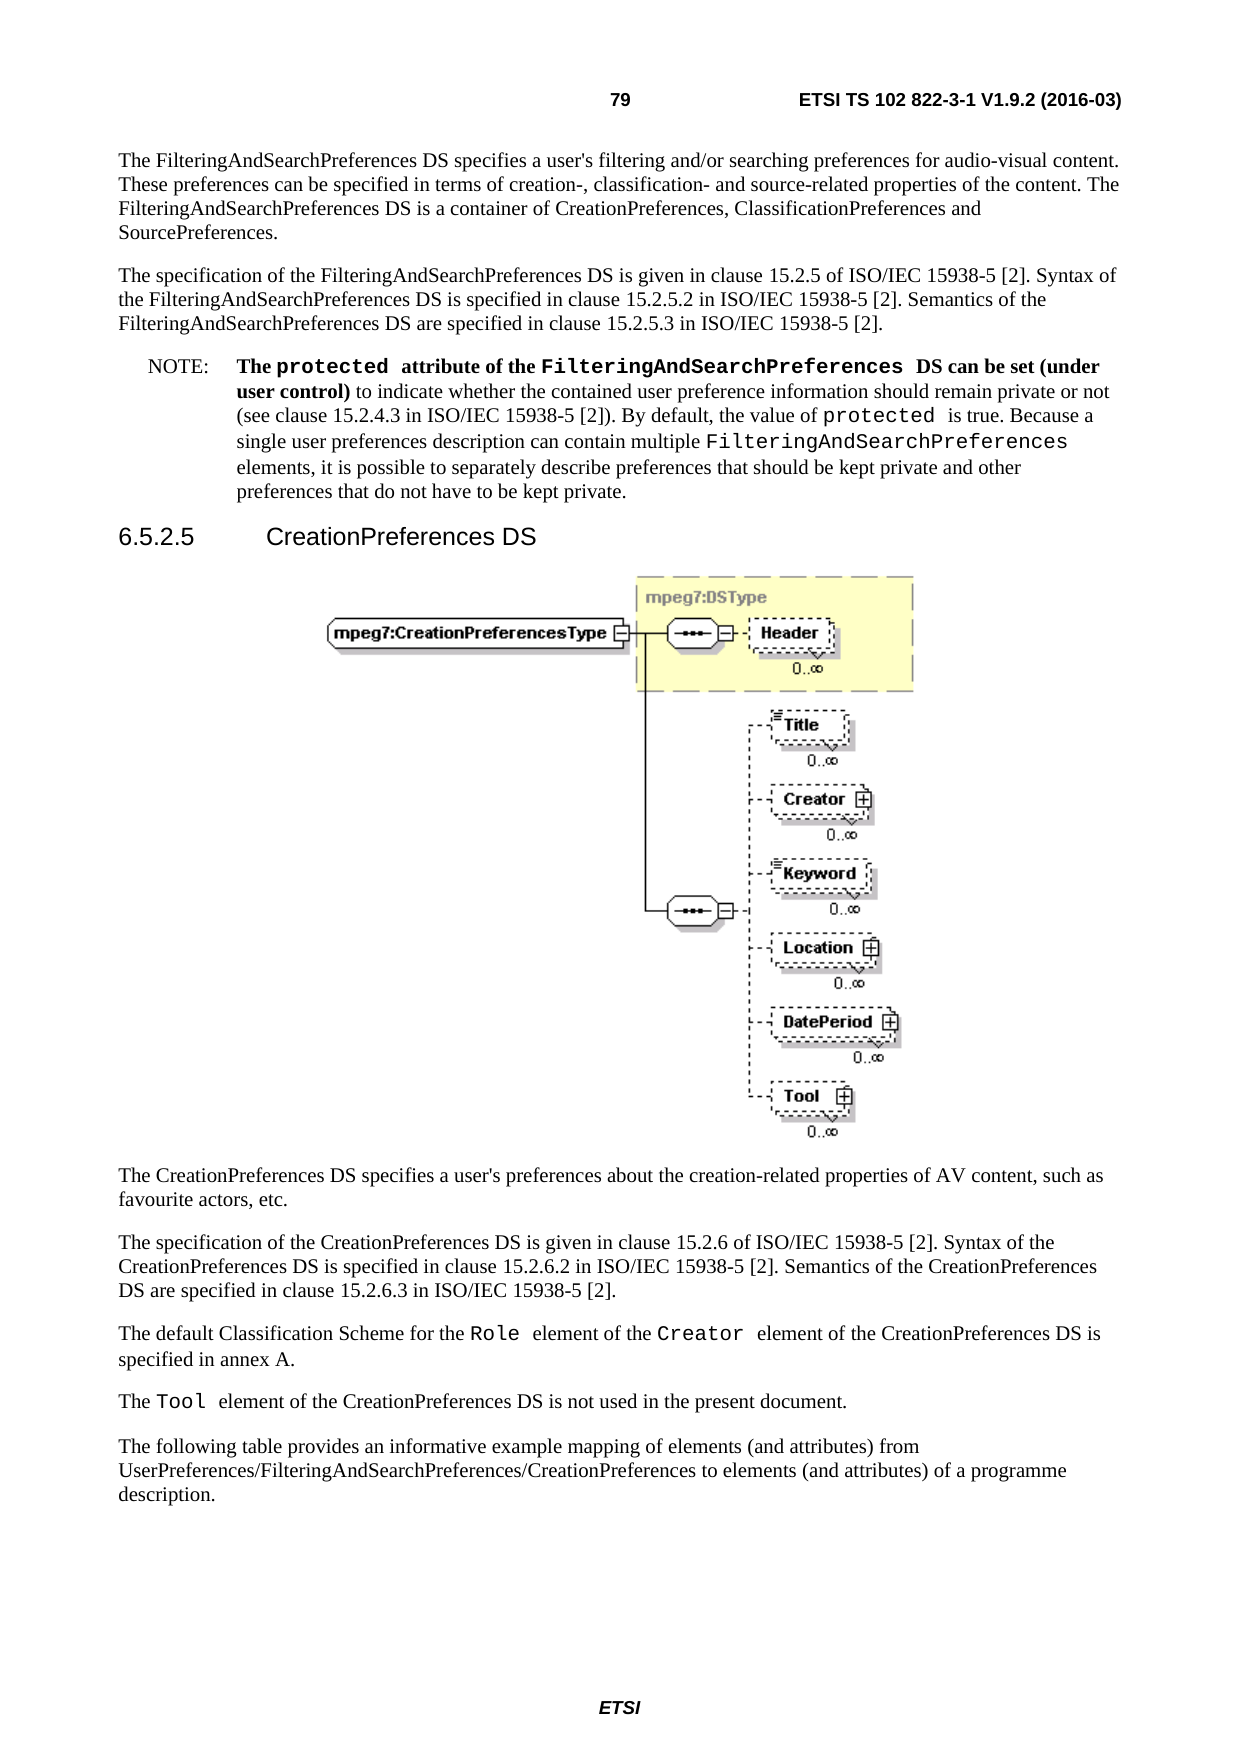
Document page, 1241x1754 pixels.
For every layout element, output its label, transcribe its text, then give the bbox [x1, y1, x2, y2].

text The default Classification Scheme for the Role element of the Creator element of the CreationPreferences DS is specified in annex A. [118, 1321, 1122, 1371]
text The FilteringAndSearchPreferences DS specifies a user's filtering and/or searching preferences for audio-visual content. These preferences can be specified in terms of creation-, classification- and source-related properties of the content. The FilteringAndSearchPreferences DS is a container of CreationPreferences, ClassificationPreferences and SourcePreferences. [118, 148, 1122, 244]
text The specification of the FilteringAndSearchPreferences DS is given in clause 15.2.5 of ISO/IEC 15938-5 [2]. Syntax of the FilteringAndSearchPreferences DS is specified in clause 15.2.5.2 in ISO/IEC 15938-5 [2]. Semantics of the FilteringAndSearchPreferences DS are specified in clause 15.2.5.3 in ISO/IEC 15938-5 [2]. [118, 263, 1122, 335]
subtitle 6.5.2.5 CreationPreferences DS [118, 522, 1122, 550]
text The Tool element of the CreationPreferences DS is not used in the present document. [118, 1389, 1122, 1415]
picture [320, 569, 920, 1145]
text NOTE: The protected attribute of the FilteringAndSearchPreferences DS can be set (under user control) to indicate whether the contained user preference information should remain private or not (see clause 15.2.4.3 in ISO/IEC 15938-5 [2]). By default, the value of protected is true. Because a single user preferences description can contain multiple FilteringAndSearchPreferences elements, it is possible to separately describe preferences that should be kept private and other preferences that do not have to be kept private. [148, 353, 1122, 503]
text The following table provides an informative example mapping of elements (and attributes) from UserPreferences/FilteringAndSearchPreferences/CreationPreferences to elements (and attributes) of a programme description. [118, 1434, 1122, 1506]
text The CreationPreferences DS specifies a user's preferences about the creation-related properties of AV content, such as favourite actors, etc. [118, 1163, 1122, 1211]
text The specification of the CreationPreferences DS is given in clause 15.2.6 of ISO/IEC 15938-5 [2]. Syntax of the CreationPreferences DS is specified in clause 15.2.6.2 in ISO/IEC 15938-5 [2]. Semantics of the CreationPreferences DS are specified in clause 15.2.6.3 in ISO/IEC 15938-5 [2]. [118, 1230, 1122, 1302]
